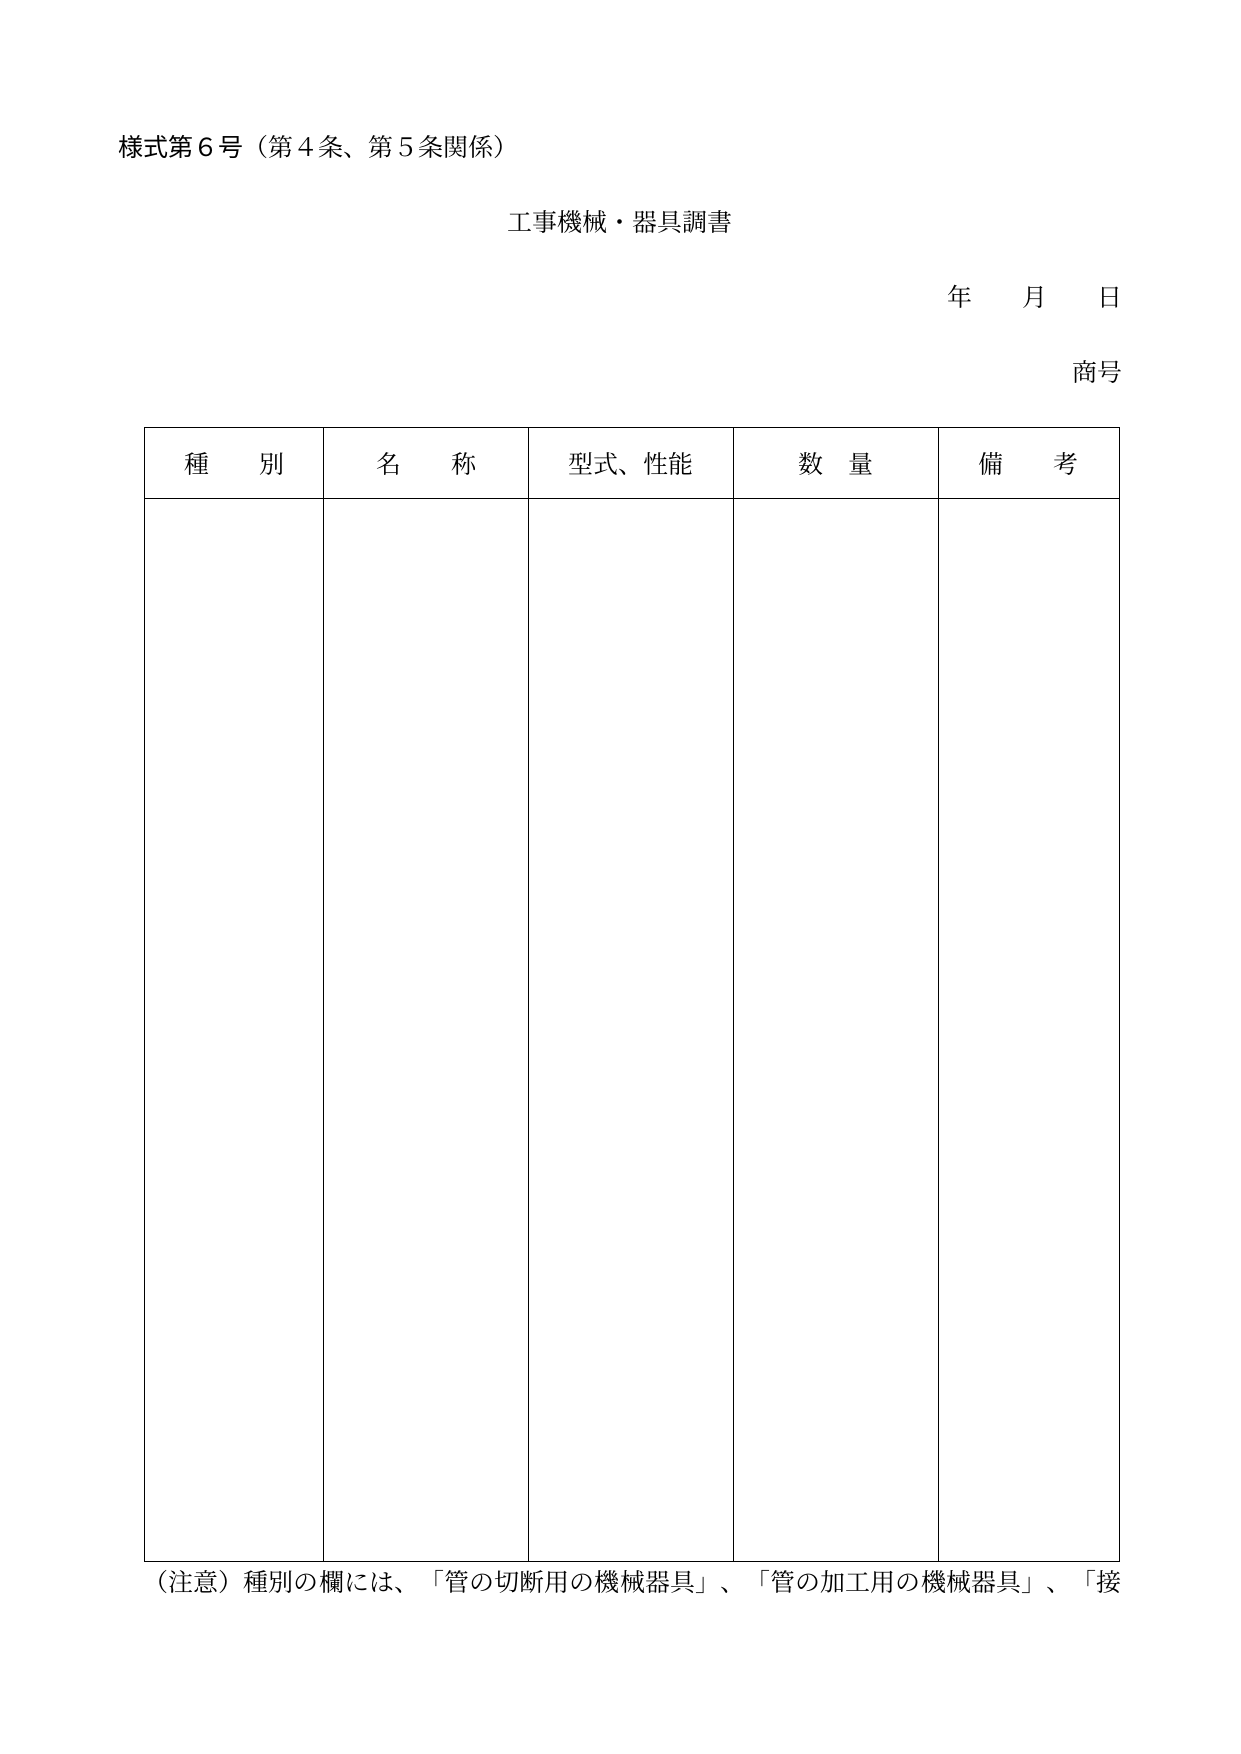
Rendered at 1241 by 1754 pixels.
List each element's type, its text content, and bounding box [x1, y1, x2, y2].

text 年 月 日 [118, 277, 1122, 314]
table_header 備 考 [939, 428, 1119, 498]
text 様式第６号（第４条、第５条関係） [118, 127, 1122, 164]
table_header 名 称 [324, 428, 528, 498]
table_header 種 別 [145, 428, 323, 498]
table_cell [939, 499, 1119, 1561]
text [118, 1562, 1122, 1599]
text 工事機械・器具調書 [118, 202, 1122, 239]
table_cell [734, 499, 938, 1561]
table_header 型式、性能 [529, 428, 733, 498]
table_cell [529, 499, 733, 1561]
table_cell [324, 499, 528, 1561]
text 商号 [118, 352, 1122, 389]
table_header 数 量 [734, 428, 938, 498]
table_cell [145, 499, 323, 1561]
